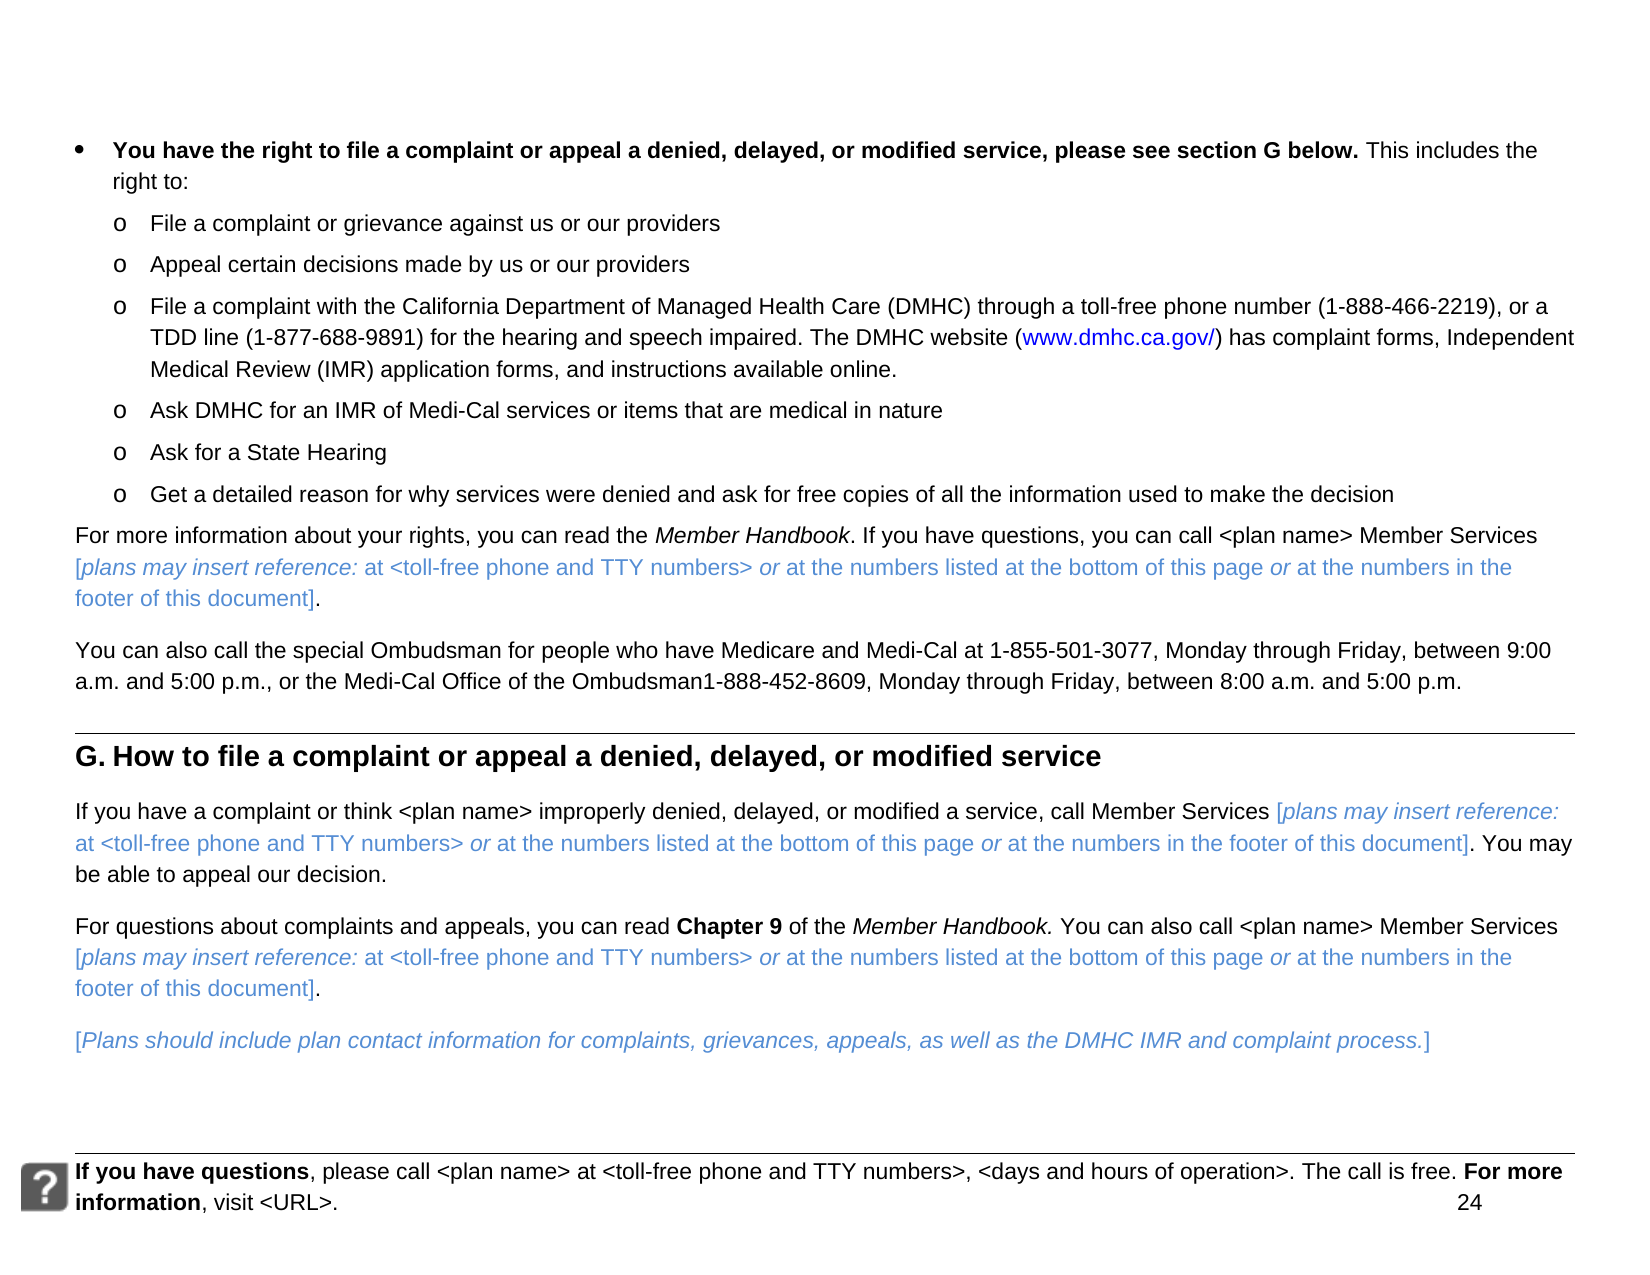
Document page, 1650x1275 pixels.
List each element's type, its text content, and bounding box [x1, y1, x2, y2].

text For more information about your rights, you can read the Member Handbook. If you have questions, you can call <plan name> Member Services [plans may insert reference: at <toll-free phone and TTY numbers> or at the numbers listed at the bottom of this page or at the numbers in the footer of this document]. [75, 519, 1575, 612]
picture [21, 1162, 70, 1213]
list Ask DMHC for an IMR of Medi-Cal services or items that are medical in nature [112, 394, 1575, 425]
list You have the right to file a complaint or appeal a denied, delayed, or modified service, please see section G below. This includes the right to: [75, 133, 1575, 196]
text You can also call the special Ombudsman for people who have Medicare and Medi-Cal at 1-855-501-3077, Monday through Friday, between 9:00 a.m. and 5:00 p.m., or the Medi-Cal Office of the Ombudsman1-888-452-8609, Monday through Friday, between 8:00 a.m. and 5:00 p.m. [75, 633, 1575, 696]
text [Plans should include plan contact information for complaints, grievances, appeals, as well as the DMHC IMR and complaint process.] [75, 1024, 1575, 1055]
subtitle How to file a complaint or appeal a denied, delayed, or modified service [75, 734, 1575, 774]
text For questions about complaints and appeals, you can read Chapter 9 of the Member Handbook. You can also call <plan name> Member Services [plans may insert reference: at <toll-free phone and TTY numbers> or at the numbers listed at the bottom of this page or at the numbers in the footer of this document]. [75, 909, 1575, 1003]
list File a complaint with the California Department of Managed Health Care (DMHC) through a toll-free phone number (1-888-466-2219), or a TDD line (1-877-688-9891) for the hearing and speech impaired. The DMHC website (www.dmhc.ca.gov/) has complaint forms, Independent Medical Review (IMR) application forms, and instructions available online. [112, 289, 1575, 383]
list Ask for a State Hearing [112, 435, 1575, 467]
list Get a detailed reason for why services were denied and ask for free copies of all the information used to make the decision [112, 477, 1575, 508]
text If you have a complaint or think <plan name> improperly denied, delayed, or modified a service, call Member Services [plans may insert reference: at <toll-free phone and TTY numbers> or at the numbers listed at the bottom of this page or at the numbers in the footer of this document]. You may be able to appeal our decision. [75, 795, 1575, 888]
list Appeal certain decisions made by us or our providers [112, 248, 1575, 279]
list File a complaint or grievance against us or our providers [112, 206, 1575, 237]
